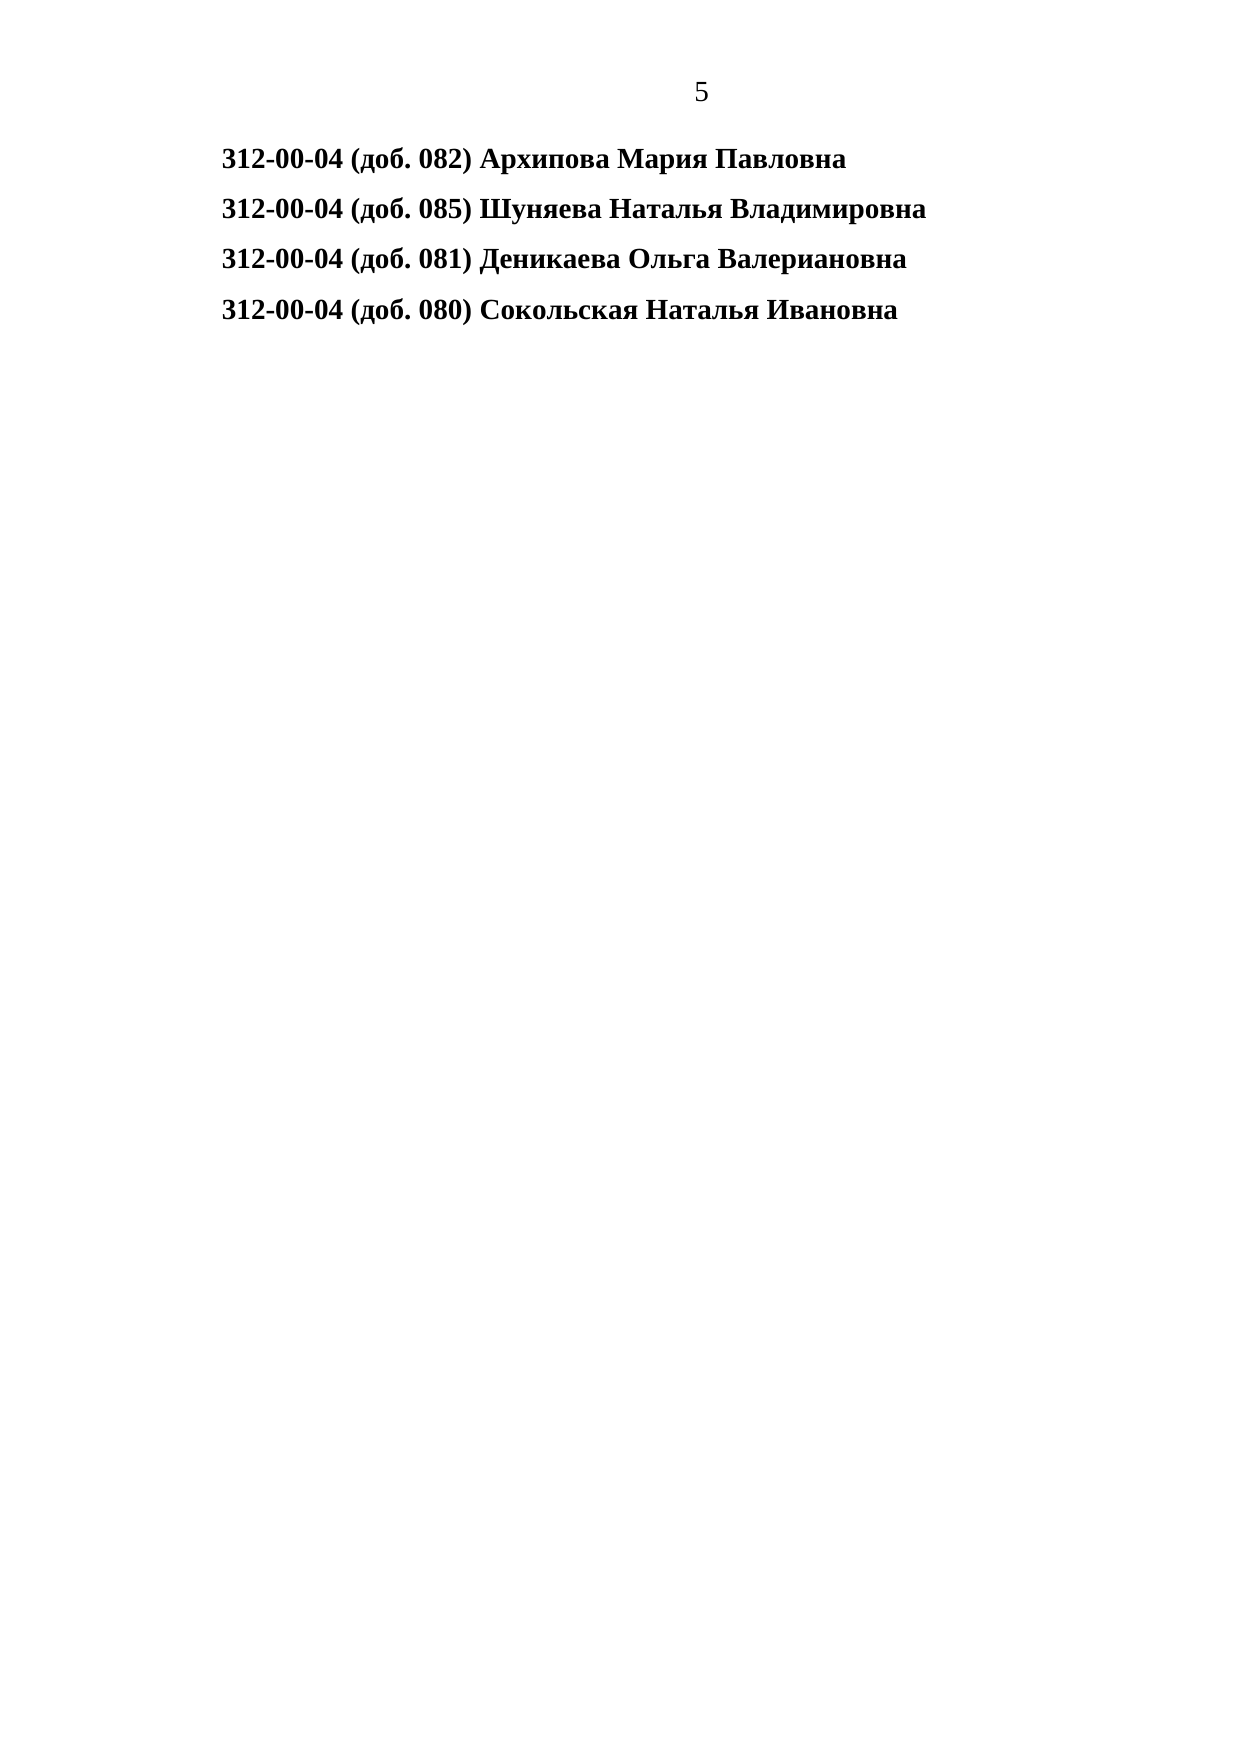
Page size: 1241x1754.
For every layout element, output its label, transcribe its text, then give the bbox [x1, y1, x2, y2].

text 312-00-04 (доб. 081) Деникаева Ольга Валериановна [148, 242, 1181, 275]
text 312-00-04 (доб. 080) Сокольская Наталья Ивановна [148, 292, 1181, 325]
text 312-00-04 (доб. 082) Архипова Мария Павловна [148, 141, 1181, 174]
text 312-00-04 (доб. 085) Шуняева Наталья Владимировна [148, 191, 1181, 225]
